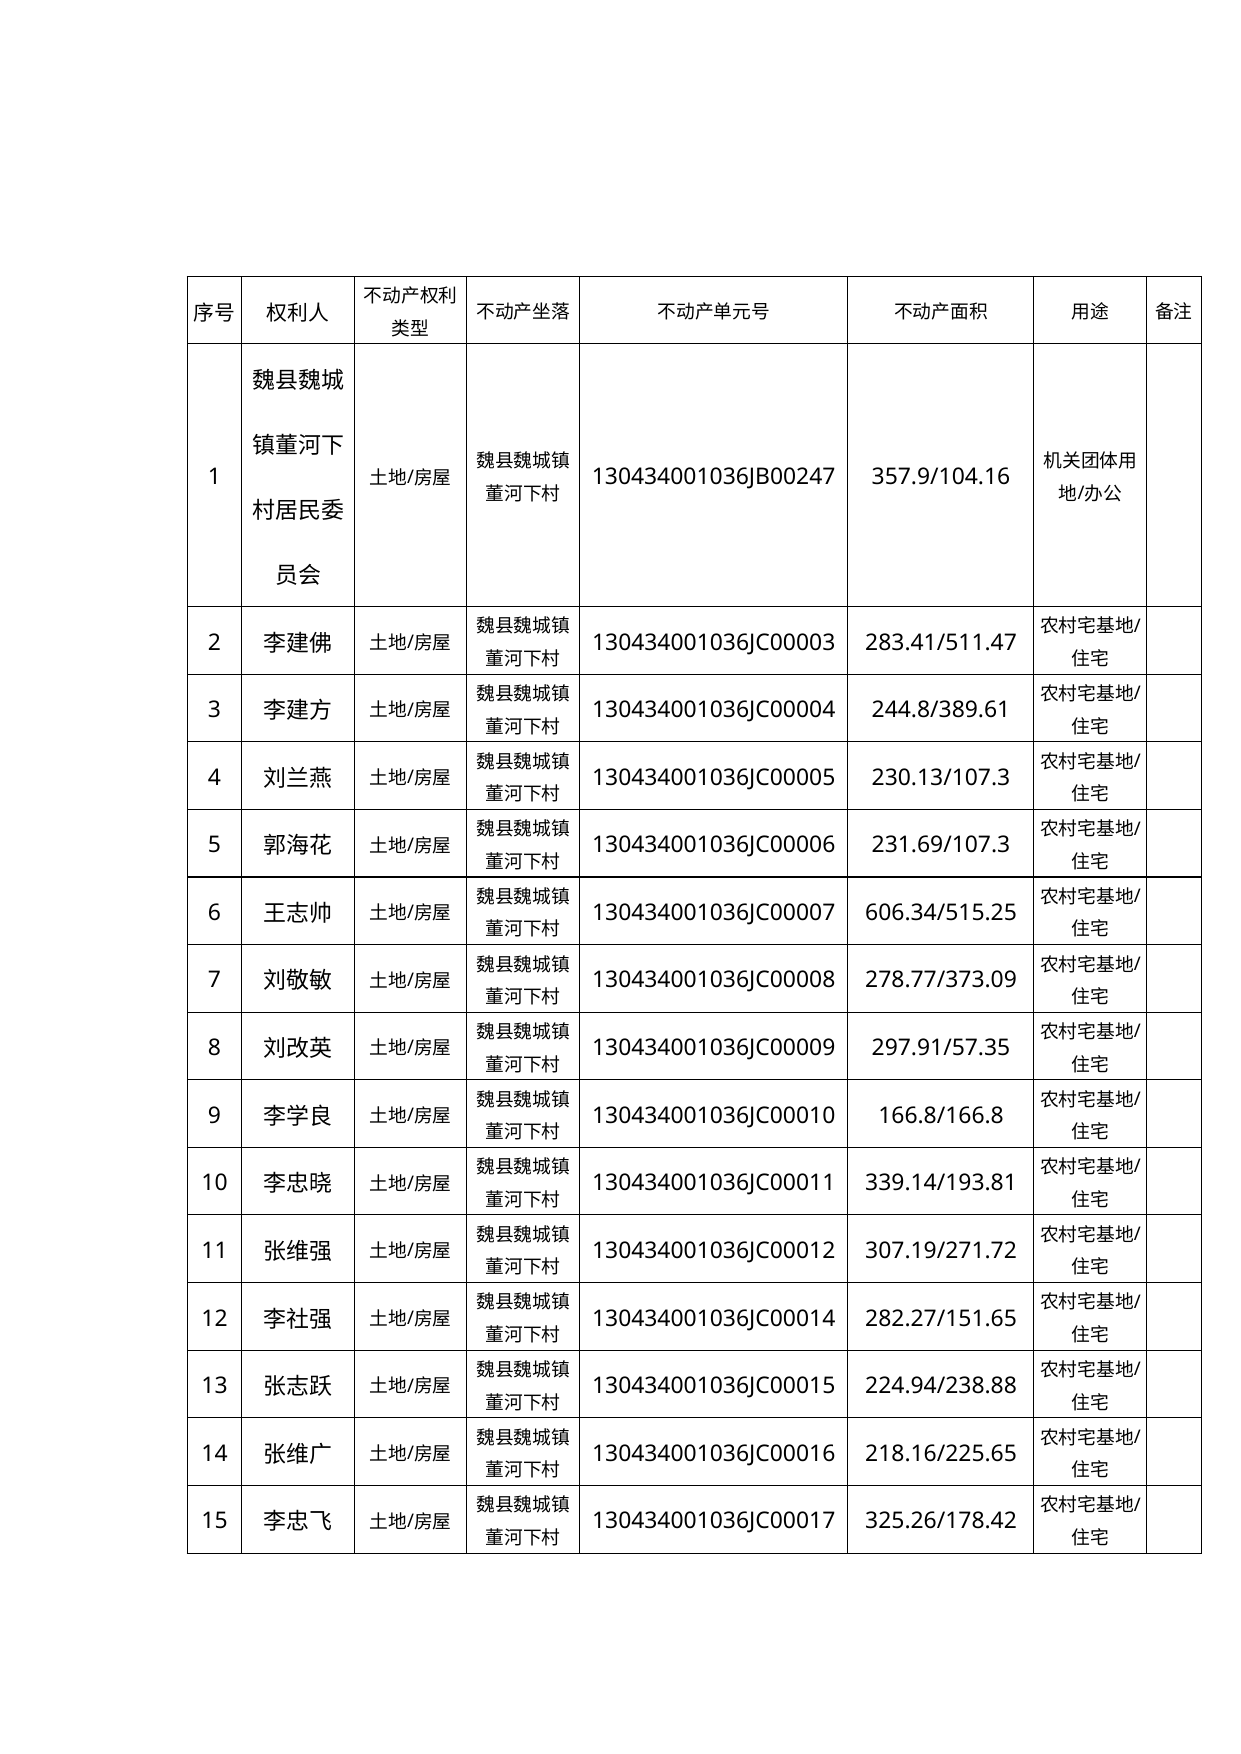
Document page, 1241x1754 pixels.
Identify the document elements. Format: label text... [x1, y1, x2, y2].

table_cell 魏县魏城镇董河下村 [467, 1351, 579, 1417]
table_cell 农村宅基地/住宅 [1034, 1418, 1146, 1485]
table_cell 张维广 [242, 1418, 354, 1485]
table_cell 魏县魏城镇董河下村 [467, 1418, 579, 1485]
table_cell 130434001036JC00004 [580, 675, 847, 741]
table_header 权利人 [242, 277, 354, 343]
table_cell 农村宅基地/住宅 [1034, 607, 1146, 673]
table_cell 2 [188, 607, 241, 673]
table_cell 130434001036JC00005 [580, 742, 847, 809]
table_cell 刘改英 [242, 1013, 354, 1079]
table_cell 6 [188, 878, 241, 944]
table_cell 农村宅基地/住宅 [1034, 1283, 1146, 1349]
table_cell 1 [188, 344, 241, 606]
table_cell 14 [188, 1418, 241, 1485]
table_cell 魏县魏城镇董河下村 [467, 607, 579, 673]
table_cell 李建佛 [242, 607, 354, 673]
table_cell 231.69/107.3 [848, 810, 1033, 876]
table_cell 10 [188, 1148, 241, 1214]
table_cell 农村宅基地/住宅 [1034, 742, 1146, 809]
table_cell 325.26/178.42 [848, 1486, 1033, 1552]
table_cell 李忠飞 [242, 1486, 354, 1552]
table_cell 297.91/57.35 [848, 1013, 1033, 1079]
table_header 备注 [1147, 277, 1201, 343]
table_cell 土地/房屋 [355, 607, 466, 673]
table_cell 土地/房屋 [355, 1080, 466, 1147]
table_cell 130434001036JC00009 [580, 1013, 847, 1079]
table_cell 李学良 [242, 1080, 354, 1147]
table_cell 130434001036JC00014 [580, 1283, 847, 1349]
table_cell [1147, 1283, 1201, 1349]
table_cell 魏县魏城镇董河下村 [467, 878, 579, 944]
table_cell 278.77/373.09 [848, 945, 1033, 1012]
table_cell [1147, 607, 1201, 673]
table_cell 刘敬敏 [242, 945, 354, 1012]
table_cell 130434001036JC00007 [580, 878, 847, 944]
table_cell 魏县魏城镇董河下村 [467, 1283, 579, 1349]
table_cell 魏县魏城镇董河下村居民委员会 [242, 344, 354, 606]
table_cell [1147, 1351, 1201, 1417]
table_cell 农村宅基地/住宅 [1034, 878, 1146, 944]
table_cell 11 [188, 1215, 241, 1282]
table_cell 郭海花 [242, 810, 354, 876]
table_cell 土地/房屋 [355, 878, 466, 944]
table_cell [1147, 344, 1201, 606]
table_header 不动产坐落 [467, 277, 579, 343]
table_cell 张维强 [242, 1215, 354, 1282]
table_cell 307.19/271.72 [848, 1215, 1033, 1282]
table_cell 13 [188, 1351, 241, 1417]
table_cell 土地/房屋 [355, 1215, 466, 1282]
table_cell 魏县魏城镇董河下村 [467, 344, 579, 606]
table_cell 130434001036JC00006 [580, 810, 847, 876]
table_cell 土地/房屋 [355, 810, 466, 876]
table_header 不动产权利类型 [355, 277, 466, 343]
table_cell 王志帅 [242, 878, 354, 944]
table_cell 农村宅基地/住宅 [1034, 810, 1146, 876]
table_cell [1147, 1013, 1201, 1079]
table_cell 12 [188, 1283, 241, 1349]
table_cell 魏县魏城镇董河下村 [467, 1013, 579, 1079]
table_cell 张志跃 [242, 1351, 354, 1417]
table_cell 130434001036JC00003 [580, 607, 847, 673]
table_cell 土地/房屋 [355, 1486, 466, 1552]
table_cell 283.41/511.47 [848, 607, 1033, 673]
table_cell 130434001036JC00017 [580, 1486, 847, 1552]
table_cell 机关团体用地/办公 [1034, 344, 1146, 606]
table_header 序号 [188, 277, 241, 343]
table_cell 282.27/151.65 [848, 1283, 1033, 1349]
table_cell [1147, 1418, 1201, 1485]
table_cell 农村宅基地/住宅 [1034, 675, 1146, 741]
table_cell 130434001036JC00016 [580, 1418, 847, 1485]
table_cell [1147, 1148, 1201, 1214]
table_cell 土地/房屋 [355, 344, 466, 606]
table_cell 土地/房屋 [355, 945, 466, 1012]
table_cell 土地/房屋 [355, 1148, 466, 1214]
table_cell 218.16/225.65 [848, 1418, 1033, 1485]
table_cell [1147, 1486, 1201, 1552]
table_cell 4 [188, 742, 241, 809]
table_cell 土地/房屋 [355, 742, 466, 809]
table_cell 土地/房屋 [355, 1013, 466, 1079]
table_cell 224.94/238.88 [848, 1351, 1033, 1417]
table_cell [1147, 1215, 1201, 1282]
table_cell 9 [188, 1080, 241, 1147]
table_cell [1147, 945, 1201, 1012]
table_cell 魏县魏城镇董河下村 [467, 742, 579, 809]
table_cell 166.8/166.8 [848, 1080, 1033, 1147]
table_cell 230.13/107.3 [848, 742, 1033, 809]
table_cell 魏县魏城镇董河下村 [467, 675, 579, 741]
table_cell 130434001036JC00015 [580, 1351, 847, 1417]
table_header 不动产面积 [848, 277, 1033, 343]
table_cell 魏县魏城镇董河下村 [467, 1486, 579, 1552]
table_cell 李忠晓 [242, 1148, 354, 1214]
table_cell 刘兰燕 [242, 742, 354, 809]
table_cell [1147, 878, 1201, 944]
table_cell 农村宅基地/住宅 [1034, 1486, 1146, 1552]
table_cell 339.14/193.81 [848, 1148, 1033, 1214]
table_cell 7 [188, 945, 241, 1012]
table_cell 130434001036JC00012 [580, 1215, 847, 1282]
table_cell 土地/房屋 [355, 1351, 466, 1417]
table_cell 8 [188, 1013, 241, 1079]
table_cell 魏县魏城镇董河下村 [467, 1080, 579, 1147]
table_cell 130434001036JB00247 [580, 344, 847, 606]
table_cell 魏县魏城镇董河下村 [467, 810, 579, 876]
table_header 不动产单元号 [580, 277, 847, 343]
table_cell [1147, 675, 1201, 741]
table_cell 农村宅基地/住宅 [1034, 1351, 1146, 1417]
table_cell 土地/房屋 [355, 675, 466, 741]
table_cell 357.9/104.16 [848, 344, 1033, 606]
table_cell 130434001036JC00010 [580, 1080, 847, 1147]
table_header 用途 [1034, 277, 1146, 343]
table_cell 农村宅基地/住宅 [1034, 1080, 1146, 1147]
table_cell 5 [188, 810, 241, 876]
table_cell 244.8/389.61 [848, 675, 1033, 741]
table_cell 魏县魏城镇董河下村 [467, 945, 579, 1012]
table_cell 魏县魏城镇董河下村 [467, 1215, 579, 1282]
table_cell 魏县魏城镇董河下村 [467, 1148, 579, 1214]
table_cell 土地/房屋 [355, 1418, 466, 1485]
table_cell 3 [188, 675, 241, 741]
table_cell 130434001036JC00011 [580, 1148, 847, 1214]
table_cell 农村宅基地/住宅 [1034, 1148, 1146, 1214]
table_cell 606.34/515.25 [848, 878, 1033, 944]
table_cell [1147, 810, 1201, 876]
table_cell [1147, 742, 1201, 809]
table_cell 土地/房屋 [355, 1283, 466, 1349]
table_cell 农村宅基地/住宅 [1034, 1013, 1146, 1079]
table_cell [1147, 1080, 1201, 1147]
table_cell 15 [188, 1486, 241, 1552]
table_cell 农村宅基地/住宅 [1034, 945, 1146, 1012]
table_cell 130434001036JC00008 [580, 945, 847, 1012]
table_cell 李建方 [242, 675, 354, 741]
table_cell 农村宅基地/住宅 [1034, 1215, 1146, 1282]
table_cell 李社强 [242, 1283, 354, 1349]
